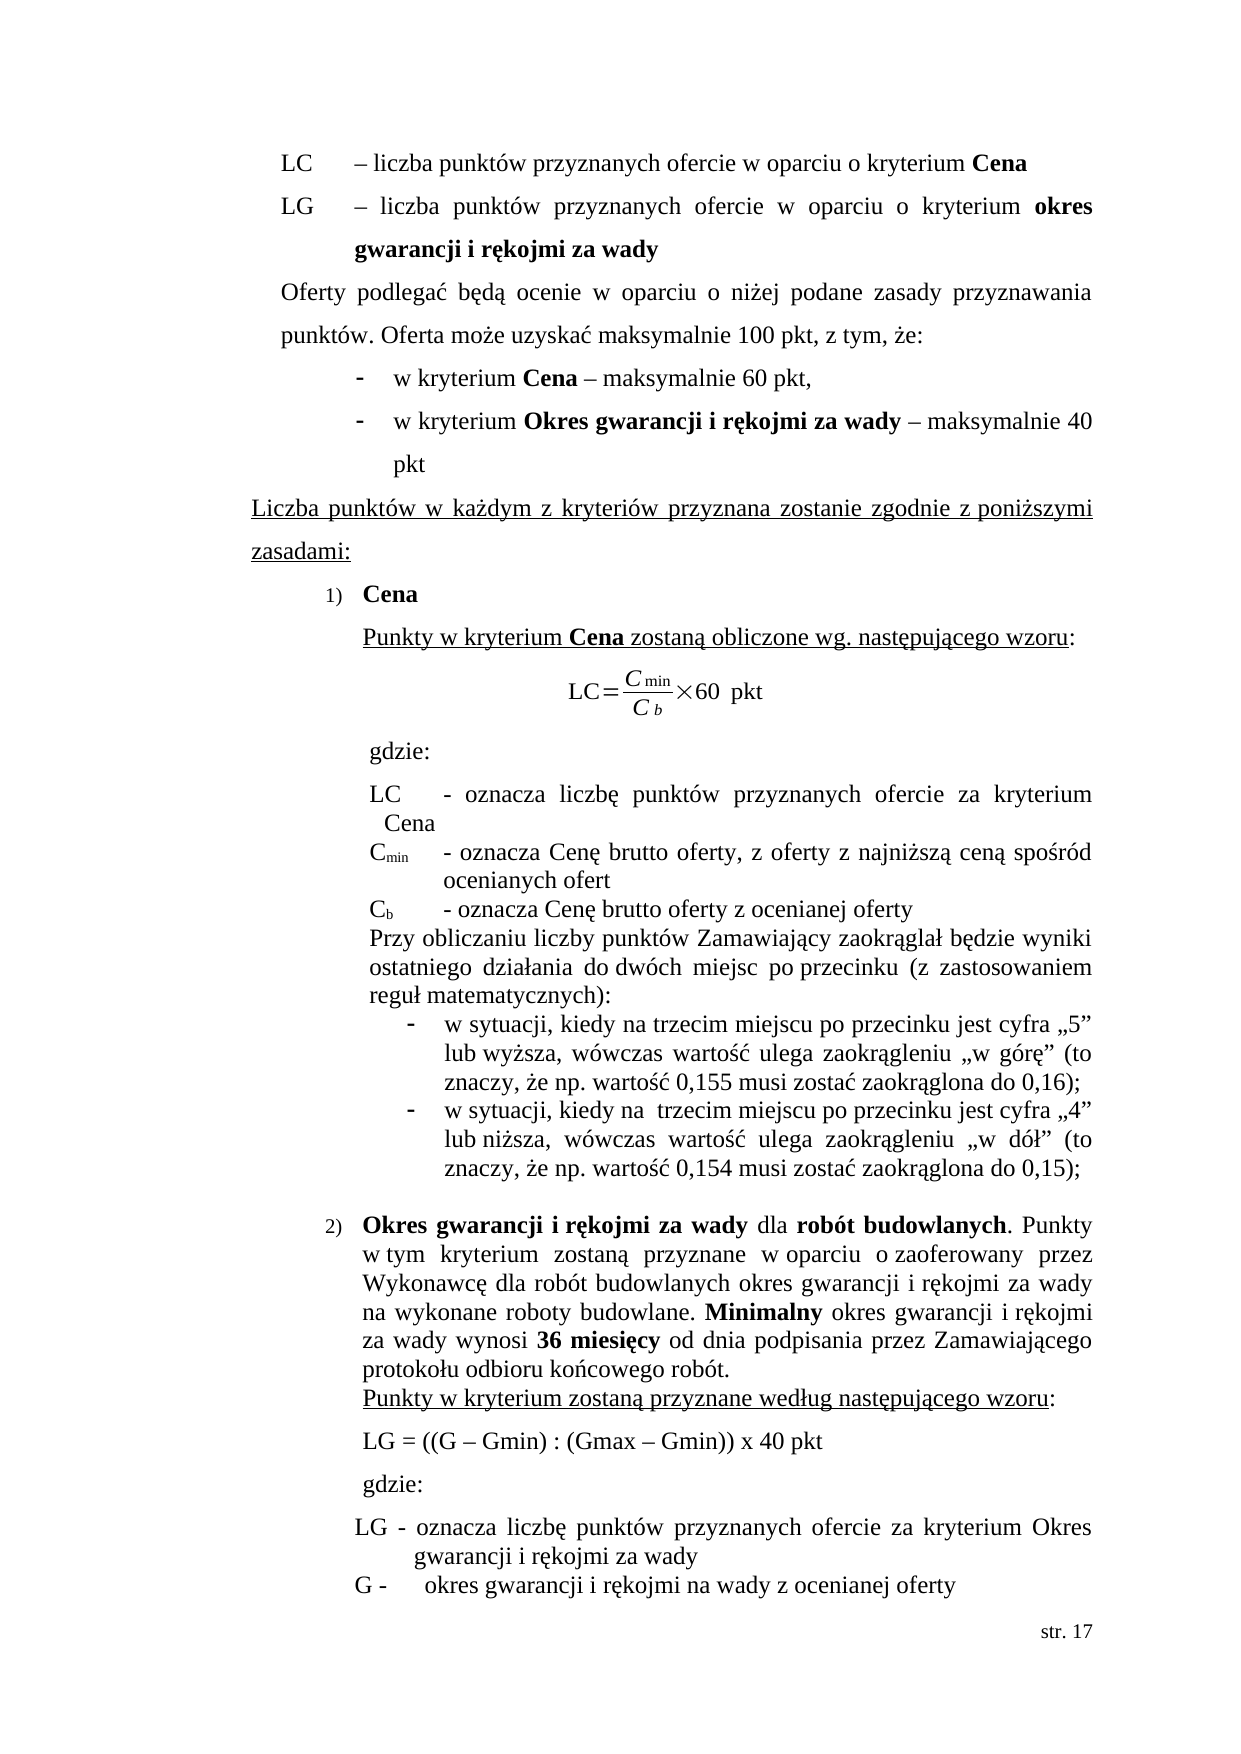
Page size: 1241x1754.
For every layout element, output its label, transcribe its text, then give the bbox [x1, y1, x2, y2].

text Przy obliczaniu liczby punktów Zamawiający zaokrąglał będzie wyniki ostatniego działania do dwóch miejsc po przecinku (z zastosowaniem reguł matematycznych): [369, 923, 1093, 1009]
text Liczba punktów w każdym z kryteriów przyznana zostanie zgodnie z poniższymi zasadami: [251, 519, 1093, 564]
text gdzie: [325, 736, 1093, 765]
text Cmin - oznacza Cenę brutto oferty, z oferty z najniższą ceną spośród ocenianych ofert [369, 837, 1093, 894]
text LG = ((G – Gmin) : (Gmax – Gmin)) x 40 pkt [325, 1426, 1093, 1455]
list Oferty podlegać będą ocenie w oparciu o niżej podane zasady przyznawania punktów. Oferta może uzyskać maksymalnie 100 pkt, z tym, że: [281, 277, 1093, 349]
text LC - oznacza liczbę punktów przyznanych ofercie za kryterium Cena [369, 779, 1093, 837]
text Liczba punktów w każdym z kryteriów przyznana zostanie zgodnie z poniższymi zasadami: [251, 493, 1093, 518]
text LC – liczba punktów przyznanych ofercie w oparciu o kryterium Cena [281, 148, 1093, 176]
list w kryterium Okres gwarancji i rękojmi za wady – maksymalnie 40 pkt [356, 406, 1093, 478]
text gdzie: [325, 1469, 1093, 1498]
list w sytuacji, kiedy na trzecim miejscu po przecinku jest cyfra „5” lub wyższa, wówczas wartość ulega zaokrągleniu „w górę” (to znaczy, że np. wartość 0,155 musi zostać zaokrąglona do 0,16); [407, 1009, 1093, 1095]
list w kryterium Cena – maksymalnie 60 pkt, [356, 363, 1093, 392]
text LG - oznacza liczbę punktów przyznanych ofercie za kryterium Okres gwarancji i rękojmi za wady [354, 1512, 1093, 1570]
text LG – liczba punktów przyznanych ofercie w oparciu o kryterium okres gwarancji i rękojmi za wady [281, 191, 1093, 263]
list w sytuacji, kiedy na trzecim miejscu po przecinku jest cyfra „4” lub niższa, wówczas wartość ulega zaokrągleniu „w dół” (to znaczy, że np. wartość 0,154 musi zostać zaokrąglona do 0,15); [407, 1095, 1093, 1182]
list Okres gwarancji i rękojmi za wady dla robót budowlanych. Punkty w tym kryterium zostaną przyznane w oparciu o zaoferowany przez Wykonawcę dla robót budowlanych okres gwarancji i rękojmi za wady na wykonane roboty budowlane. Minimalny okres gwarancji i rękojmi za wady wynosi 36 miesięcy od dnia podpisania przez Zamawiającego protokołu odbioru końcowego robót. [325, 1210, 1093, 1383]
text Punkty w kryterium zostaną przyznane według następującego wzoru: [325, 1383, 1093, 1412]
text Cb - oznacza Cenę brutto oferty z ocenianej oferty [325, 894, 1093, 923]
list Cena [325, 579, 1093, 608]
text G - okres gwarancji i rękojmi na wady z ocenianej oferty [354, 1570, 1093, 1598]
text Punkty w kryterium Cena zostaną obliczone wg. następującego wzoru: [362, 622, 1093, 651]
